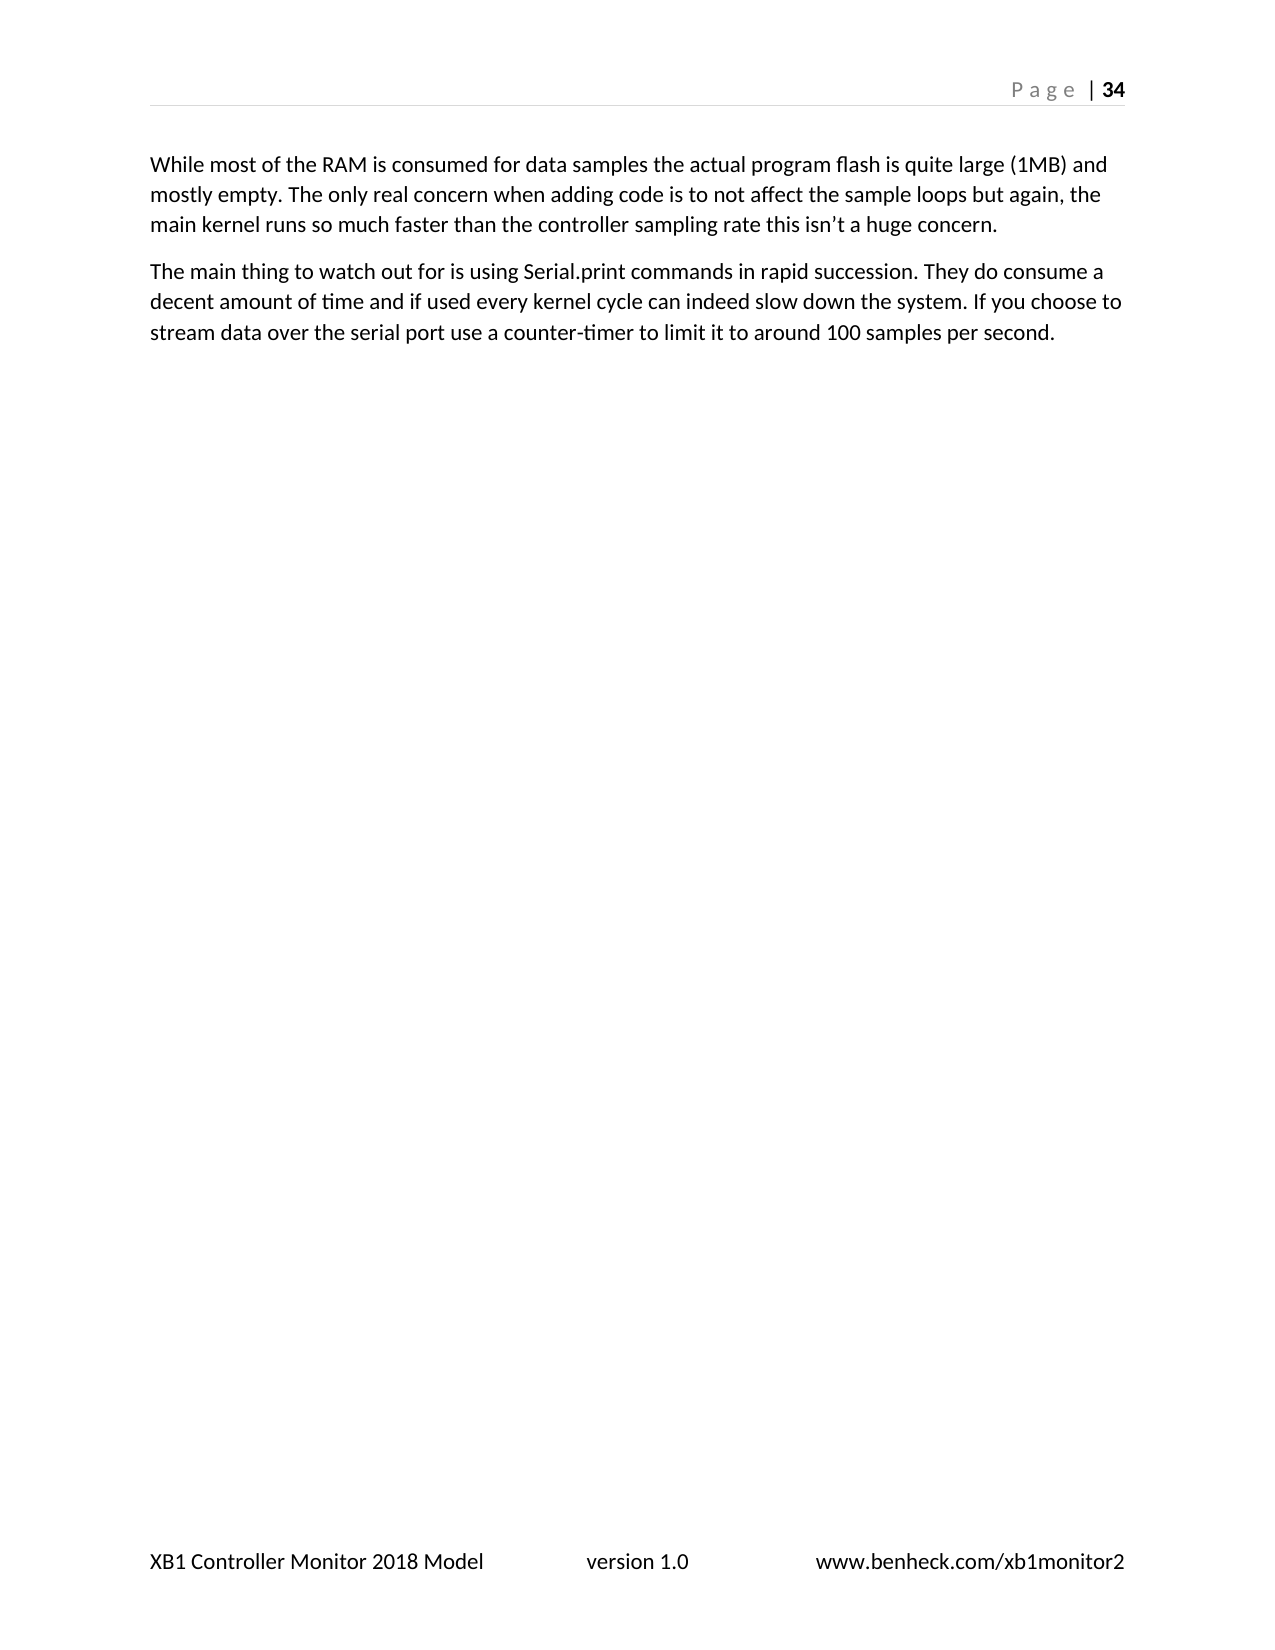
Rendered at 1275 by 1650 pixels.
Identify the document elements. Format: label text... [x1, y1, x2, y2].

text While most of the RAM is consumed for data samples the actual program flash is quite large (1MB) and mostly empty. The only real concern when adding code is to not affect the sample loops but again, the main kernel runs so much faster than the controller sampling rate this isn’t a huge concern. [150, 150, 1125, 238]
text The main thing to watch out for is using Serial.print commands in rapid succession. They do consume a decent amount of time and if used every kernel cycle can indeed slow down the system. If you choose to stream data over the serial port use a counter-timer to limit it to around 100 samples per second. [150, 257, 1125, 346]
